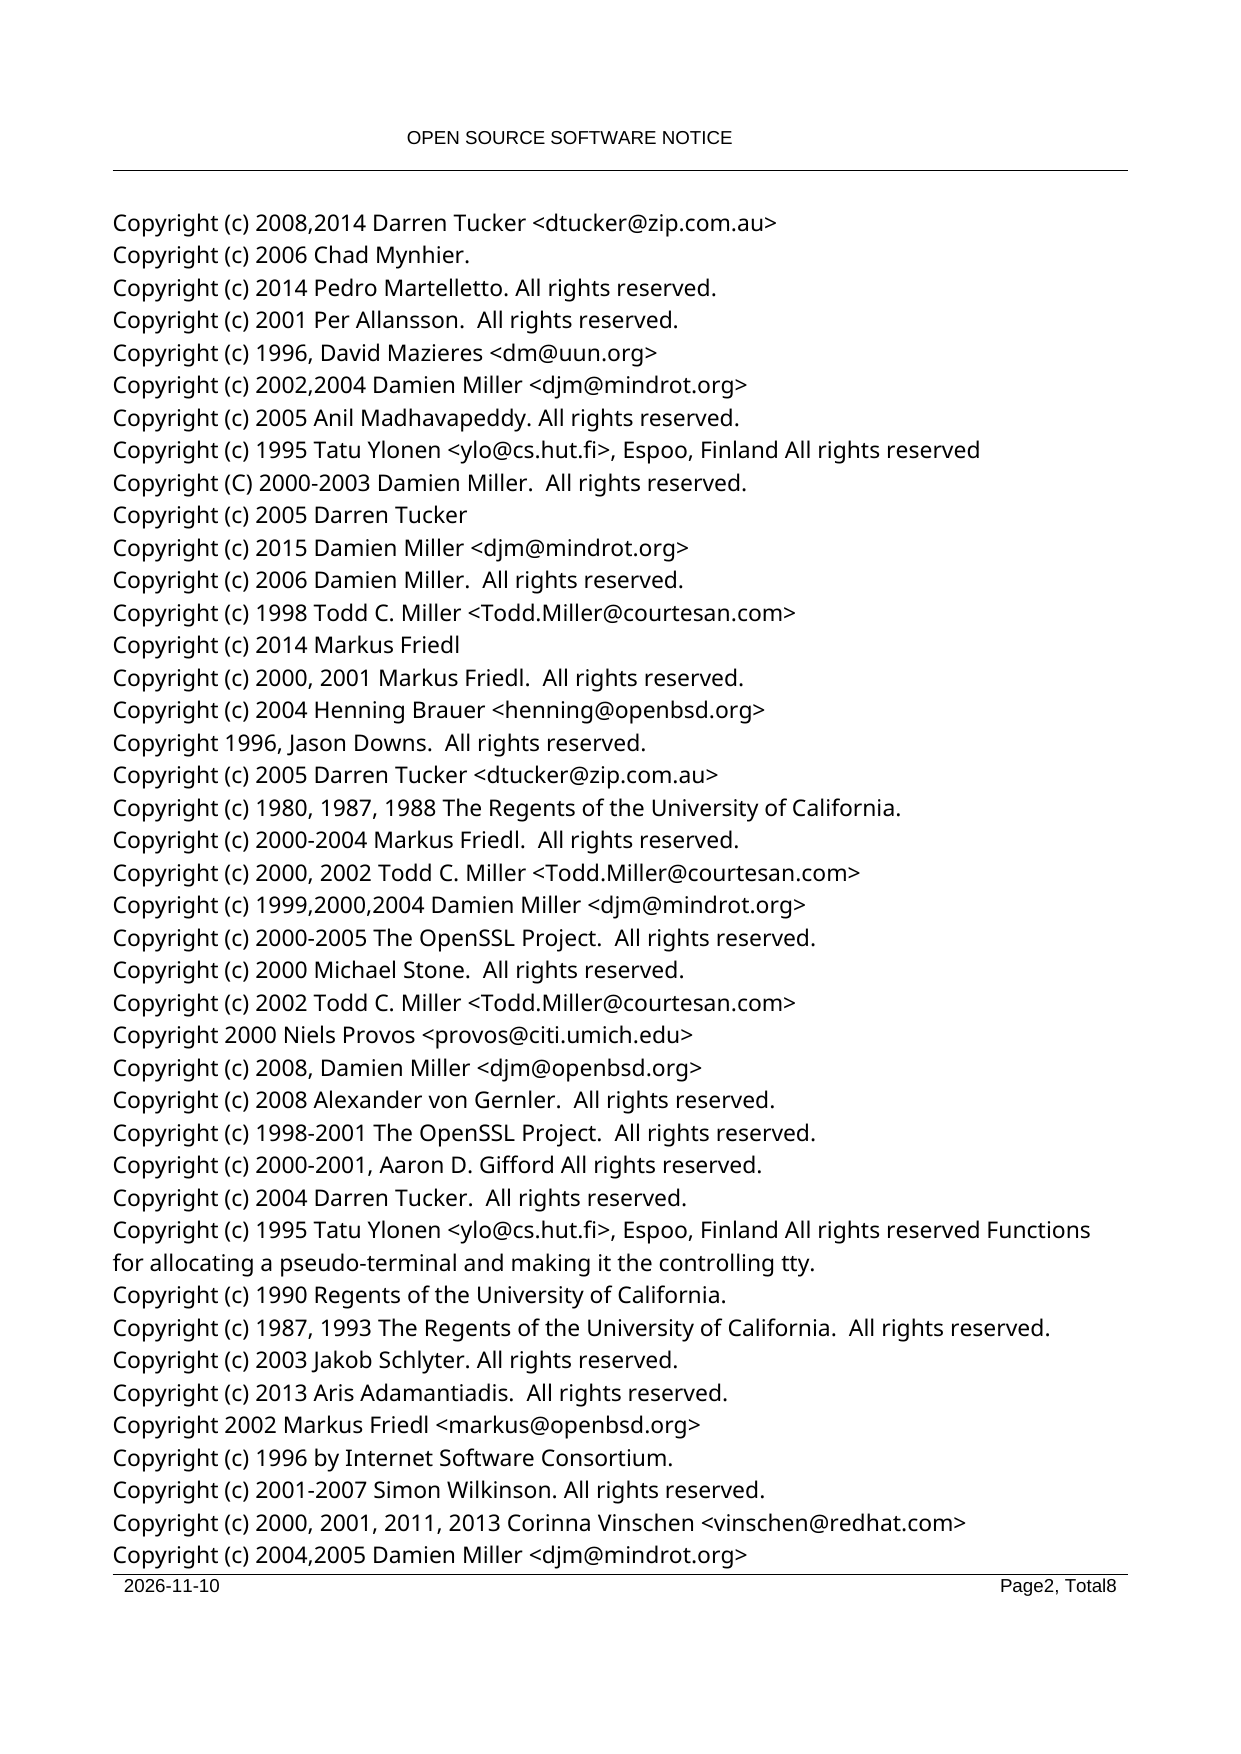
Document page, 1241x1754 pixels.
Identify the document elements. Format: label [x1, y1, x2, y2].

text [112, 206, 1128, 1571]
